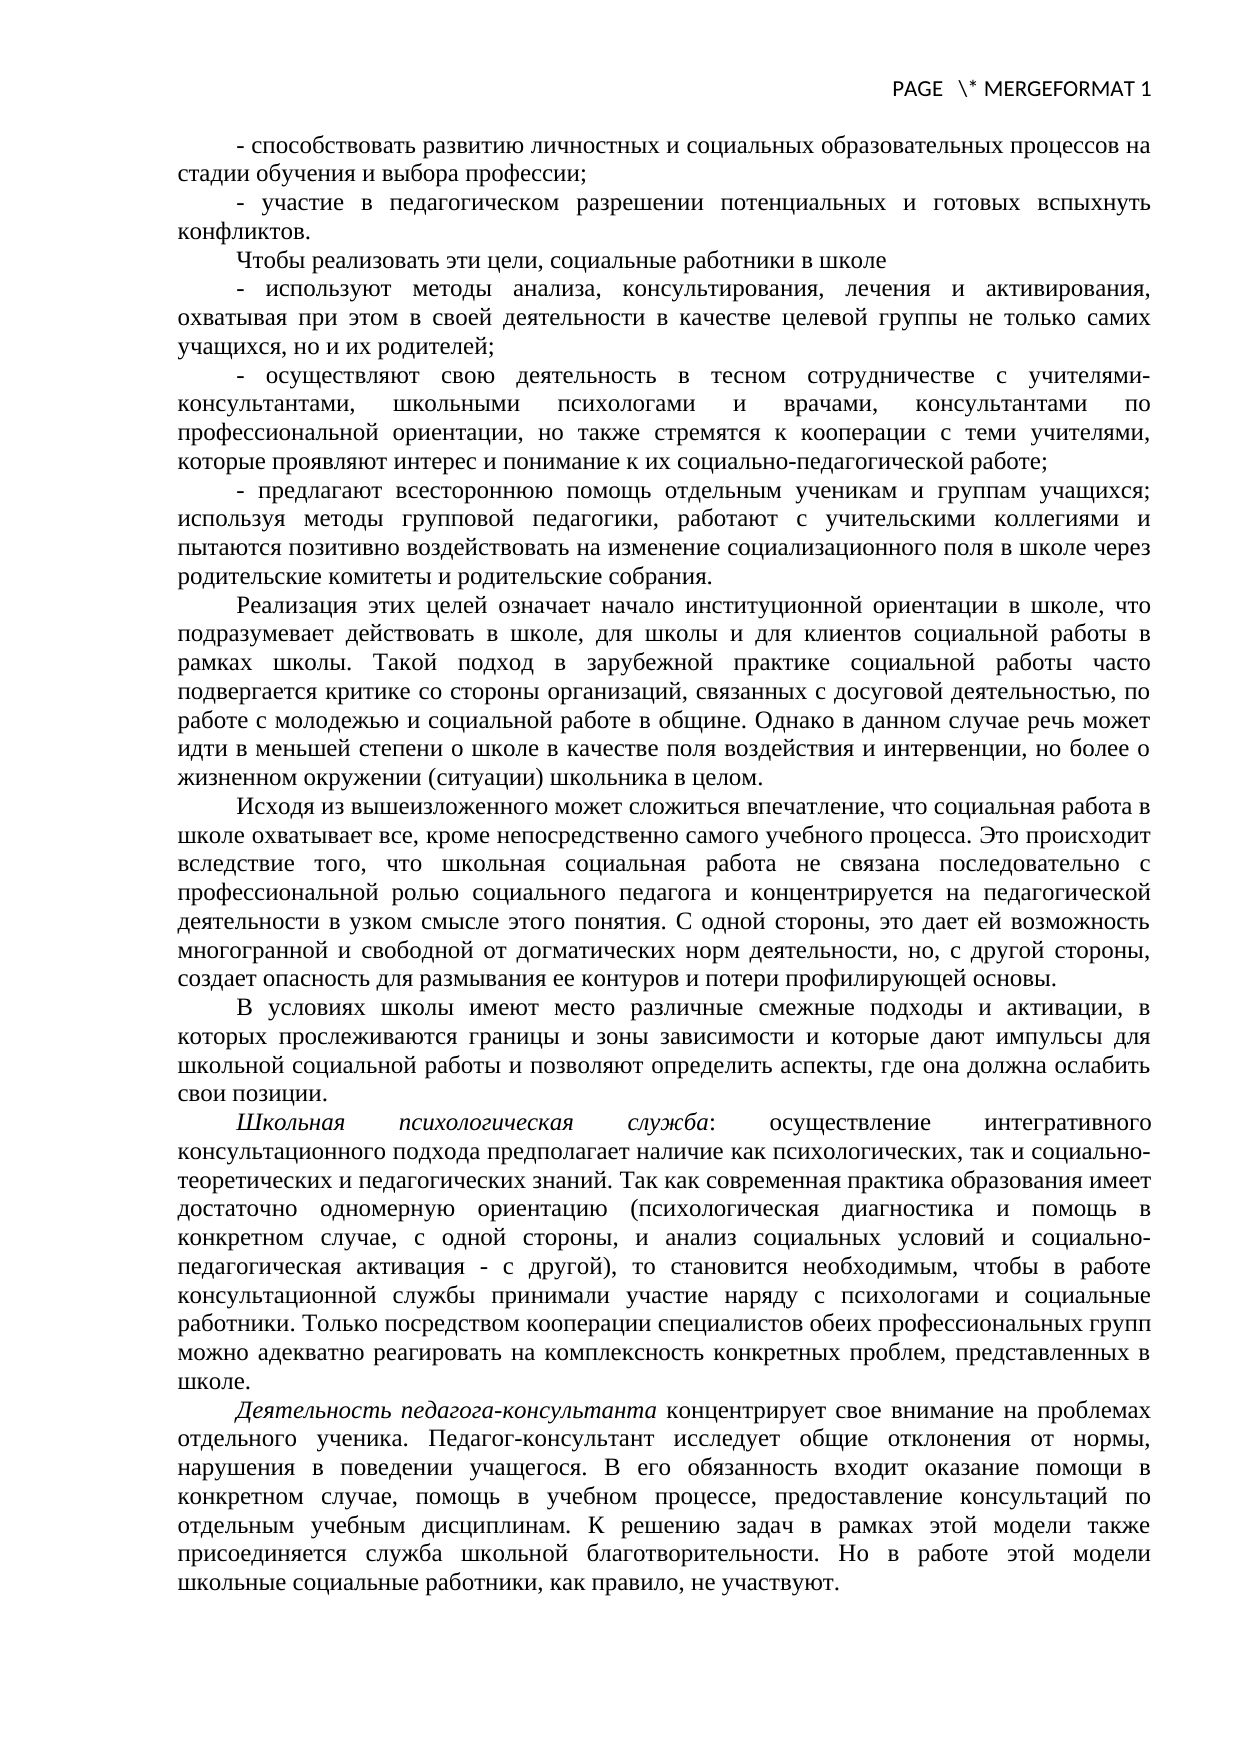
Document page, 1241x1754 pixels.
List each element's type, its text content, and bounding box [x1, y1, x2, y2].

text Исходя из вышеизложенного может сложиться впечатление, что социальная работа в школе охватывает все, кроме непосредственно самого учебного процесса. Это происходит вследствие того, что школьная социальная работа не связана последовательно с профессиональной ролью социального педагога и концентрируется на педагогической деятельности в узком смысле этого понятия. С одной стороны, это дает ей возможность многогранной и свободной от догматических норм деятельности, но, с другой стороны, создает опасность для размывания ее контуров и потери профилирующей основы. [177, 791, 1152, 992]
text В условиях школы имеют место различные смежные подходы и активации, в которых прослеживаются границы и зоны зависимости и которые дают импульсы для школьной социальной работы и позволяют определить аспекты, где она должна ослабить свои позиции. [177, 992, 1152, 1107]
text - участие в педагогическом разрешении потенциальных и готовых вспыхнуть конфликтов. [177, 187, 1152, 245]
text - предлагают всестороннюю помощь отдельным ученикам и группам учащихся; используя методы групповой педагогики, работают с учительскими коллегиями и пытаются позитивно воздействовать на изменение социализационного поля в школе через родительские комитеты и родительские собрания. [177, 475, 1152, 590]
text - способствовать развитию личностных и социальных образовательных процессов на стадии обучения и выбора профессии; [177, 130, 1152, 187]
text Деятельность педагога-консультанта концентрирует свое внимание на проблемах отдельного ученика. Педагог-консультант исследует общие отклонения от нормы, нарушения в поведении учащегося. В его обязанность входит оказание помощи в конкретном случае, помощь в учебном процессе, предоставление консультаций по отдельным учебным дисциплинам. К решению задач в рамках этой модели также присоединяется служба школьной благотворительности. Но в работе этой модели школьные социальные работники, как правило, не участвуют. [177, 1395, 1152, 1596]
text Чтобы реализовать эти цели, социальные работники в школе [177, 245, 1152, 273]
text - осуществляют свою деятельность в тесном сотрудничестве с учителями-консультантами, школьными психологами и врачами, консультантами по профессиональной ориентации, но также стремятся к кооперации с теми учителями, которые проявляют интерес и понимание к их социально-педагогической работе; [177, 360, 1152, 475]
text Школьная психологическая служба: осуществление интегративного консультационного подхода предполагает наличие как психологических, так и социально-теоретических и педагогических знаний. Так как современная практика образования имеет достаточно одномерную ориентацию (психологическая диагностика и помощь в конкретном случае, с одной стороны, и анализ социальных условий и социально-педагогическая активация - с другой), то становится необходимым, чтобы в работе консультационной службы принимали участие наряду с психологами и социальные работники. Только посредством кооперации специалистов обеих профессиональных групп можно адекватно реагировать на комплексность конкретных проблем, представленных в школе. [177, 1107, 1152, 1395]
text - используют методы анализа, консультирования, лечения и активирования, охватывая при этом в своей деятельности в качестве целевой группы не только самих учащихся, но и их родителей; [177, 273, 1152, 360]
text Реализация этих целей означает начало институционной ориентации в школе, что подразумевает действовать в школе, для школы и для клиентов социальной работы в рамках школы. Такой подход в зарубежной практике социальной работы часто подвергается критике со стороны организаций, связанных с досуговой деятельностью, по работе с молодежью и социальной работе в общине. Однако в данном случае речь может идти в меньшей степени о школе в качестве поля воздействия и интервенции, но более о жизненном окружении (ситуации) школьника в целом. [177, 590, 1152, 791]
